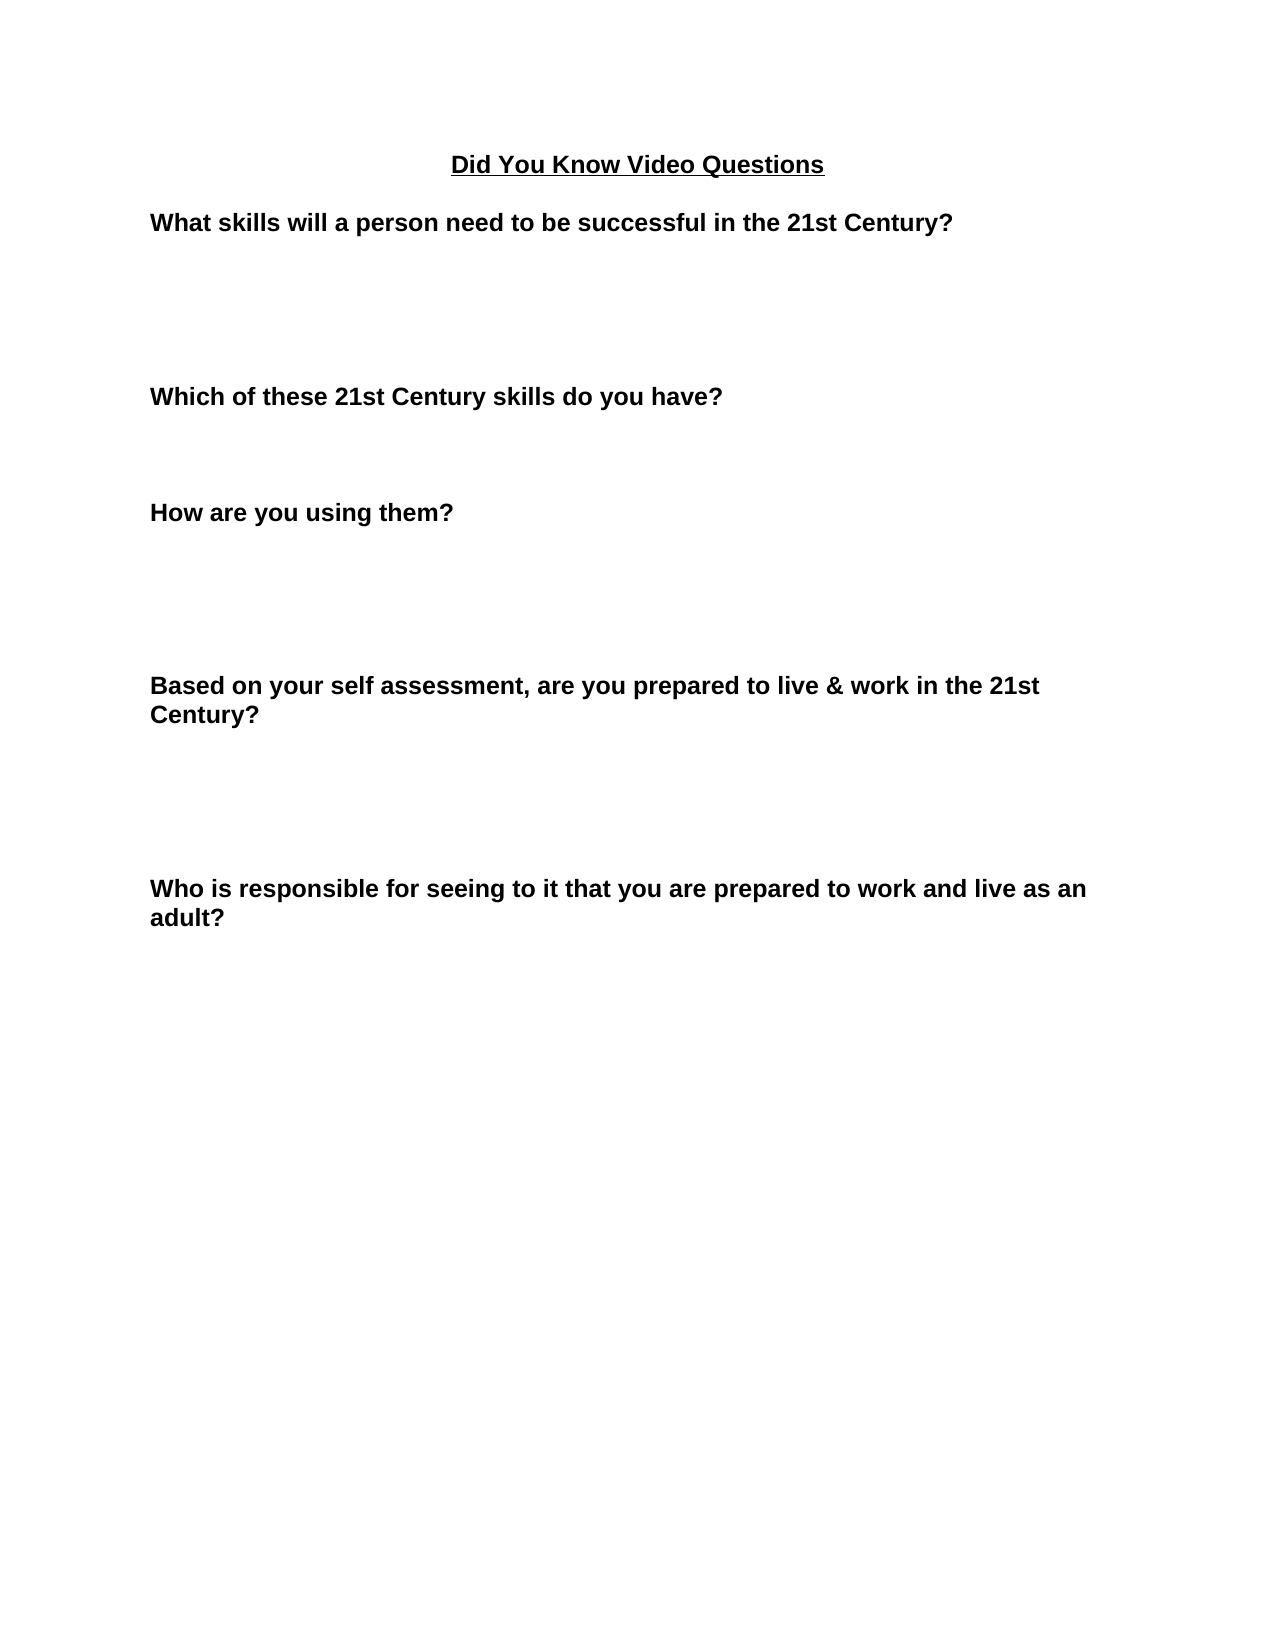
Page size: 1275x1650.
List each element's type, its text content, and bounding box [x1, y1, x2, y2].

text What skills will a person need to be successful in the 21st Century? [150, 208, 1125, 237]
text Did You Know Video Questions [150, 150, 1125, 179]
text How are you using them? [150, 497, 1125, 526]
text Based on your self assessment, are you prepared to live & work in the 21st Century? [150, 671, 1125, 729]
text Who is responsible for seeing to it that you are prepared to work and live as an adult? [150, 874, 1125, 931]
text Which of these 21st Century skills do you have? [150, 382, 1125, 410]
